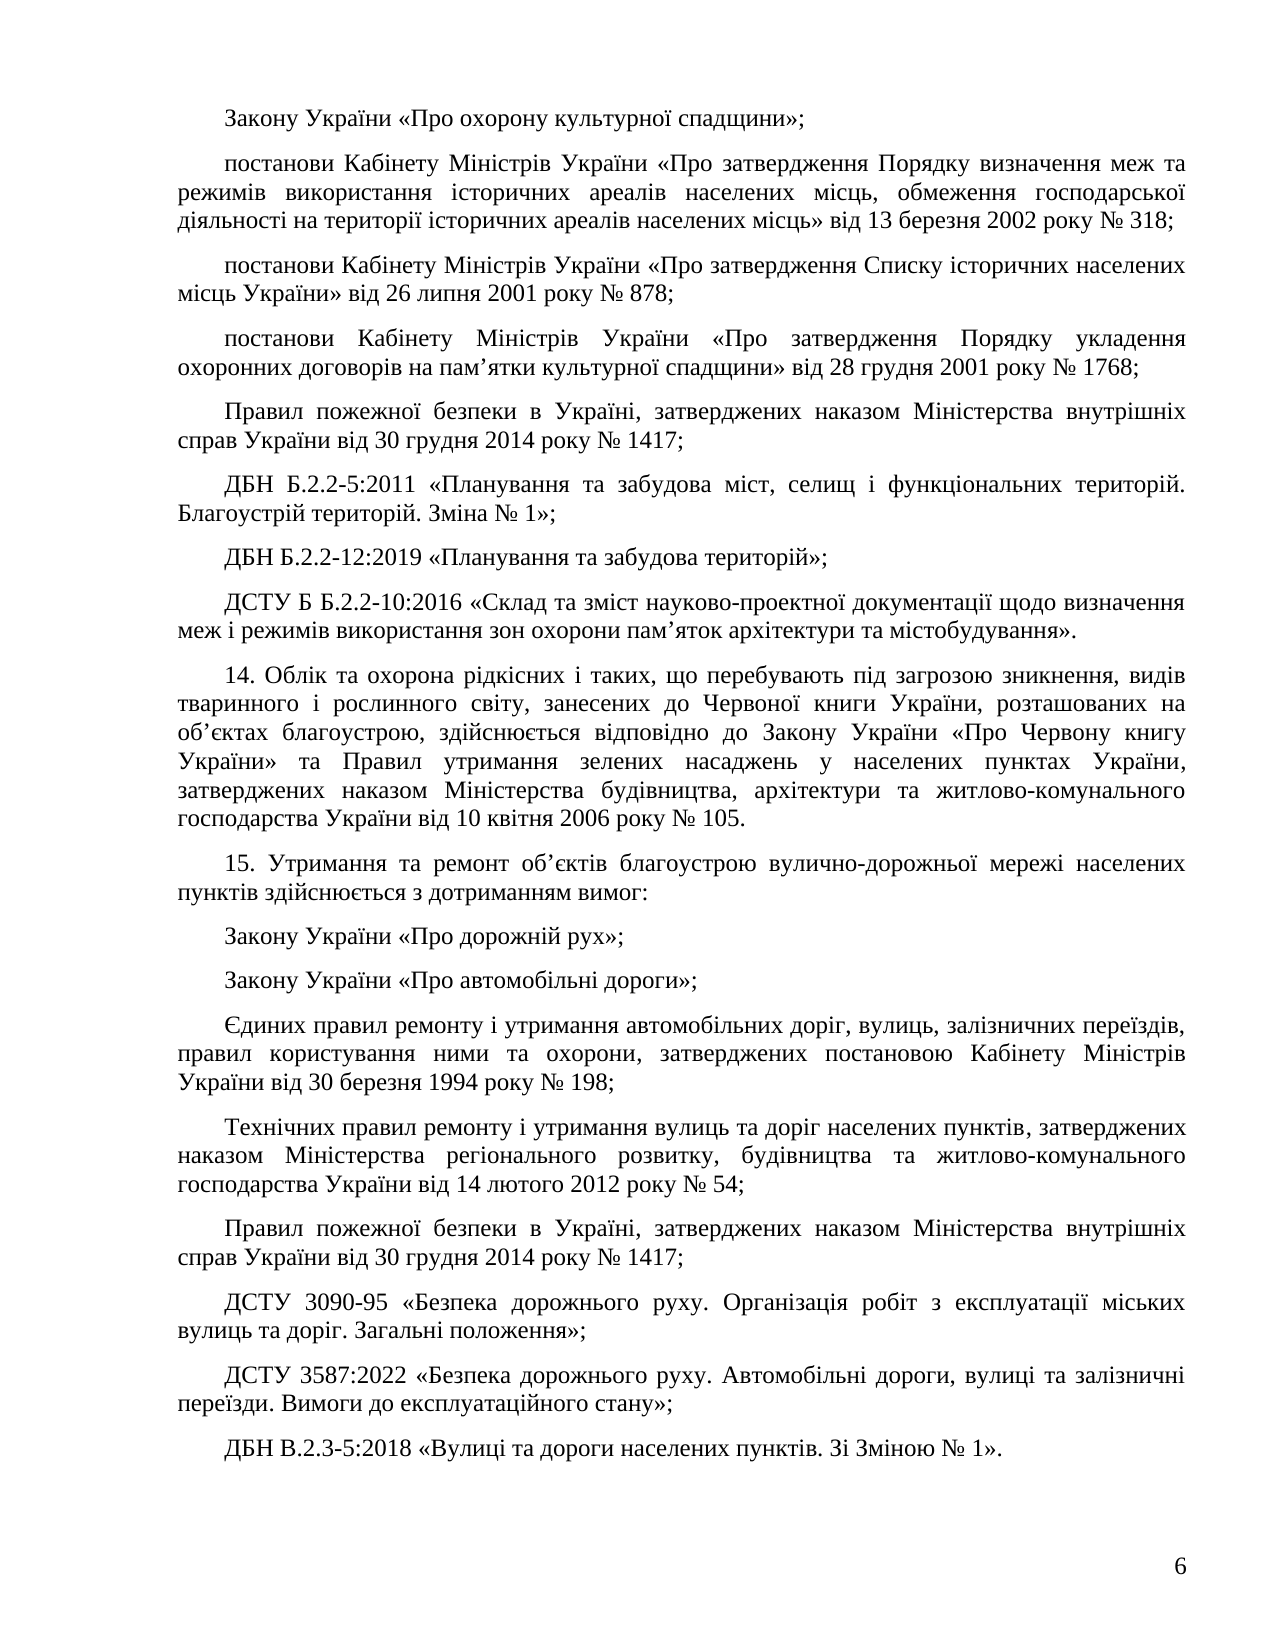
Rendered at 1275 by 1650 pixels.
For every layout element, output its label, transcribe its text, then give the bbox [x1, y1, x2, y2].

text постанови Кабінету Міністрів України «Про затвердження Порядку визначення меж та режимів використання історичних ареалів населених місць, обмеження господарської діяльності на території історичних ареалів населених місць» від 13 березня 2002 року № 318; [177, 148, 1186, 234]
text ДСТУ 3587:2022 «Безпека дорожнього руху. Автомобільні дороги, вулиці та залізничні переїзди. Вимоги до експлуатаційного стану»; [177, 1360, 1186, 1417]
text постанови Кабінету Міністрів України «Про затвердження Порядку укладення охоронних договорів на пам’ятки культурної спадщини» від 28 грудня 2001 року № 1768; [177, 323, 1186, 380]
text Єдиних правил ремонту і утримання автомобільних доріг, вулиць, залізничних переїздів, правил користування ними та охорони, затверджених постановою Кабінету Міністрів України від 30 березня 1994 року № 198; [177, 1010, 1186, 1096]
text Закону України «Про охорону культурної спадщини»; [177, 103, 1186, 132]
text ДБН Б.2.2-5:2011 «Планування та забудова міст, селищ і функціональних територій. Благоустрій територій. Зміна № 1»; [177, 469, 1186, 527]
text 14. Облік та охорона рідкісних і таких, що перебувають під загрозою зникнення, видів тваринного і рослинного світу, занесених до Червоної книги України, розташованих на об’єктах благоустрою, здійснюється відповідно до Закону України «Про Червону книгу України» та Правил утримання зелених насаджень у населених пунктах України, затверджених наказом Міністерства будівництва, архітектури та житлово-комунального господарства України від 10 квітня 2006 року № 105. [177, 660, 1186, 832]
text Технічних правил ремонту і утримання вулиць та доріг населених пунктів, затверджених наказом Міністерства регіонального розвитку, будівництва та житлово-комунального господарства України від 14 лютого 2012 року № 54; [177, 1112, 1186, 1198]
text ДБН В.2.3-5:2018 «Вулиці та дороги населених пунктів. Зі Зміною № 1». [177, 1433, 1186, 1462]
text ДБН Б.2.2-12:2019 «Планування та забудова територій»; [177, 542, 1186, 571]
text 15. Утримання та ремонт об’єктів благоустрою вулично-дорожньої мережі населених пунктів здійснюється з дотриманням вимог: [177, 848, 1186, 905]
text постанови Кабінету Міністрів України «Про затвердження Списку історичних населених місць України» від 26 липня 2001 року № 878; [177, 250, 1186, 307]
text Закону України «Про дорожній рух»; [177, 921, 1186, 950]
text Правил пожежної безпеки в Україні, затверджених наказом Міністерства внутрішніх справ України від 30 грудня 2014 року № 1417; [177, 396, 1186, 453]
text ДСТУ Б Б.2.2-10:2016 «Склад та зміст науково-проектної документації щодо визначення меж і режимів використання зон охорони пам’яток архітектури та містобудування». [177, 587, 1186, 644]
text Правил пожежної безпеки в Україні, затверджених наказом Міністерства внутрішніх справ України від 30 грудня 2014 року № 1417; [177, 1213, 1186, 1271]
text ДСТУ 3090-95 «Безпека дорожнього руху. Організація робіт з експлуатації міських вулиць та доріг. Загальні положення»; [177, 1287, 1186, 1344]
text Закону України «Про автомобільні дороги»; [177, 965, 1186, 994]
